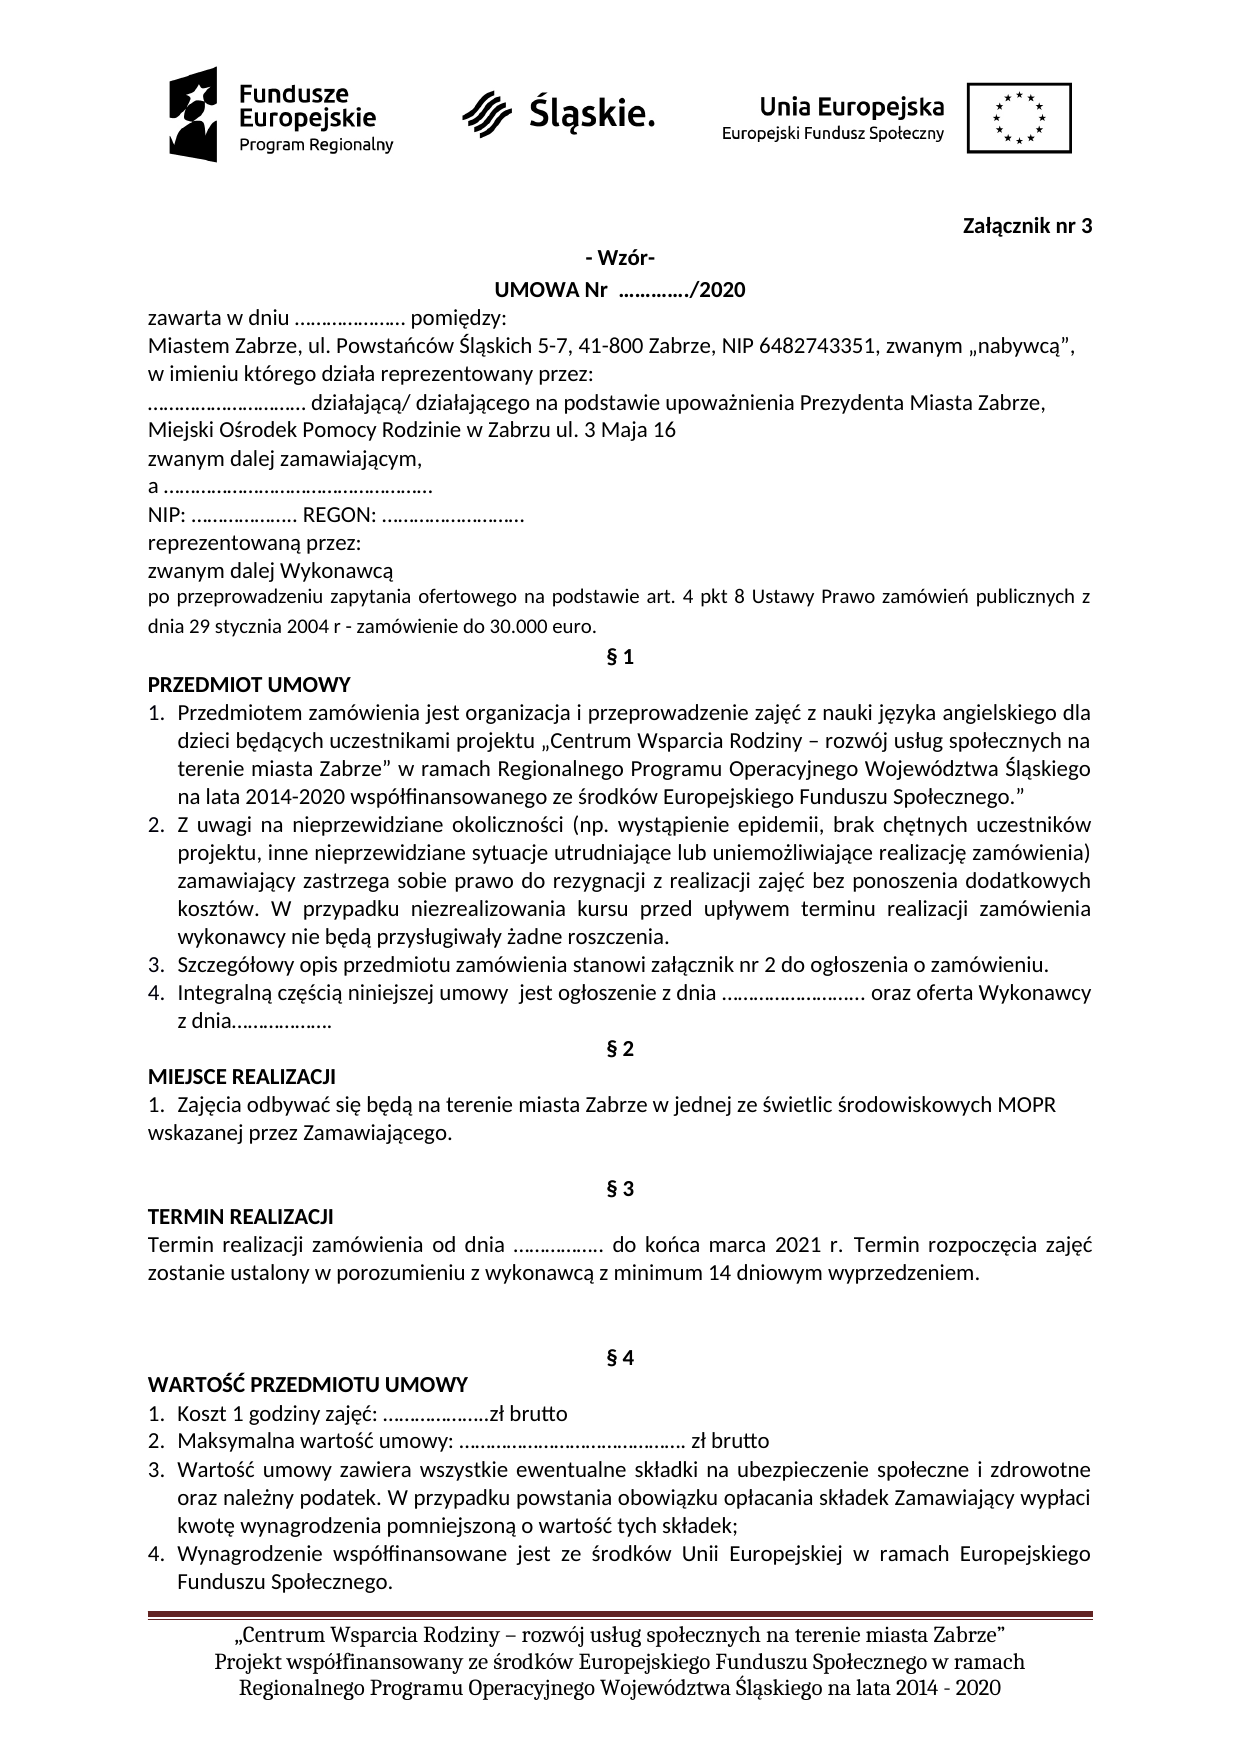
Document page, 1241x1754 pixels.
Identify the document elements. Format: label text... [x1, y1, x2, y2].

text Miastem Zabrze, ul. Powstańców Śląskich 5-7, 41-800 Zabrze, NIP 6482743351, zwanym „nabywcą”, w imieniu którego działa reprezentowany przez: [148, 332, 1093, 388]
list Wartość umowy zawiera wszystkie ewentualne składki na ubezpieczenie społeczne i zdrowotne oraz należny podatek. W przypadku powstania obowiązku opłacania składek Zamawiający wypłaci kwotę wynagrodzenia pomniejszoną o wartość tych składek; [148, 1455, 1093, 1539]
text MIEJSCE REALIZACJI [148, 1062, 1093, 1090]
text zwanym dalej Wykonawcą [148, 556, 1093, 584]
text UMOWA Nr …………./2020 [148, 276, 1093, 303]
text NIP: ……………….. REGON: ……………………… [148, 500, 1093, 528]
text - Wzór- [148, 243, 1093, 271]
list Zajęcia odbywać się będą na terenie miasta Zabrze w jednej ze świetlic środowiskowych MOPR wskazanej przez Zamawiającego. [148, 1090, 1093, 1146]
picture [147, 44, 1094, 184]
list Integralną częścią niniejszej umowy jest ogłoszenie z dnia ……………………... oraz oferta Wykonawcy z dnia………………. [148, 978, 1093, 1034]
list Maksymalna wartość umowy: ……………………………………. zł brutto [148, 1427, 1093, 1455]
text Załącznik nr 3 [148, 211, 1093, 239]
list Przedmiotem zamówienia jest organizacja i przeprowadzenie zajęć z nauki języka angielskiego dla dzieci będących uczestnikami projektu „Centrum Wsparcia Rodziny – rozwój usług społecznych na terenie miasta Zabrze” w ramach Regionalnego Programu Operacyjnego Województwa Śląskiego na lata 2014-2020 współfinansowanego ze środków Europejskiego Funduszu Społecznego.” [148, 698, 1093, 810]
text Miejski Ośrodek Pomocy Rodzinie w Zabrzu ul. 3 Maja 16 [148, 416, 1093, 444]
text TERMIN REALIZACJI [148, 1202, 1093, 1231]
text reprezentowaną przez: [148, 528, 1093, 556]
list Koszt 1 godziny zajęć: ………………..zł brutto [148, 1399, 1093, 1427]
text § 1 [148, 642, 1093, 670]
text § 2 [148, 1034, 1093, 1062]
text Termin realizacji zamówienia od dnia …………….. do końca marca 2021 r. Termin rozpoczęcia zajęć zostanie ustalony w porozumieniu z wykonawcą z minimum 14 dniowym wyprzedzeniem. [148, 1231, 1093, 1287]
text zwanym dalej zamawiającym, [148, 444, 1093, 472]
text a …………………………………………… [148, 472, 1093, 500]
text WARTOŚĆ PRZEDMIOTU UMOWY [148, 1371, 1093, 1399]
text po przeprowadzeniu zapytania ofertowego na podstawie art. 4 pkt 8 Ustawy Prawo zamówień publicznych z dnia 29 stycznia 2004 r - zamówienie do 30.000 euro. [148, 584, 1093, 638]
list Wynagrodzenie współfinansowane jest ze środków Unii Europejskiej w ramach Europejskiego Funduszu Społecznego. [148, 1539, 1093, 1595]
text § 4 [148, 1343, 1093, 1371]
text § 3 [148, 1174, 1093, 1202]
list Z uwagi na nieprzewidziane okoliczności (np. wystąpienie epidemii, brak chętnych uczestników projektu, inne nieprzewidziane sytuacje utrudniające lub uniemożliwiające realizację zamówienia) zamawiający zastrzega sobie prawo do rezygnacji z realizacji zajęć bez ponoszenia dodatkowych kosztów. W przypadku niezrealizowania kursu przed upływem terminu realizacji zamówienia wykonawcy nie będą przysługiwały żadne roszczenia. [148, 810, 1093, 950]
list Szczegółowy opis przedmiotu zamówienia stanowi załącznik nr 2 do ogłoszenia o zamówieniu. [148, 950, 1093, 978]
text PRZEDMIOT UMOWY [148, 670, 1093, 698]
text ………………………… działającą/ działającego na podstawie upoważnienia Prezydenta Miasta Zabrze, [148, 388, 1093, 416]
text zawarta w dniu ………………… pomiędzy: [148, 303, 1093, 332]
